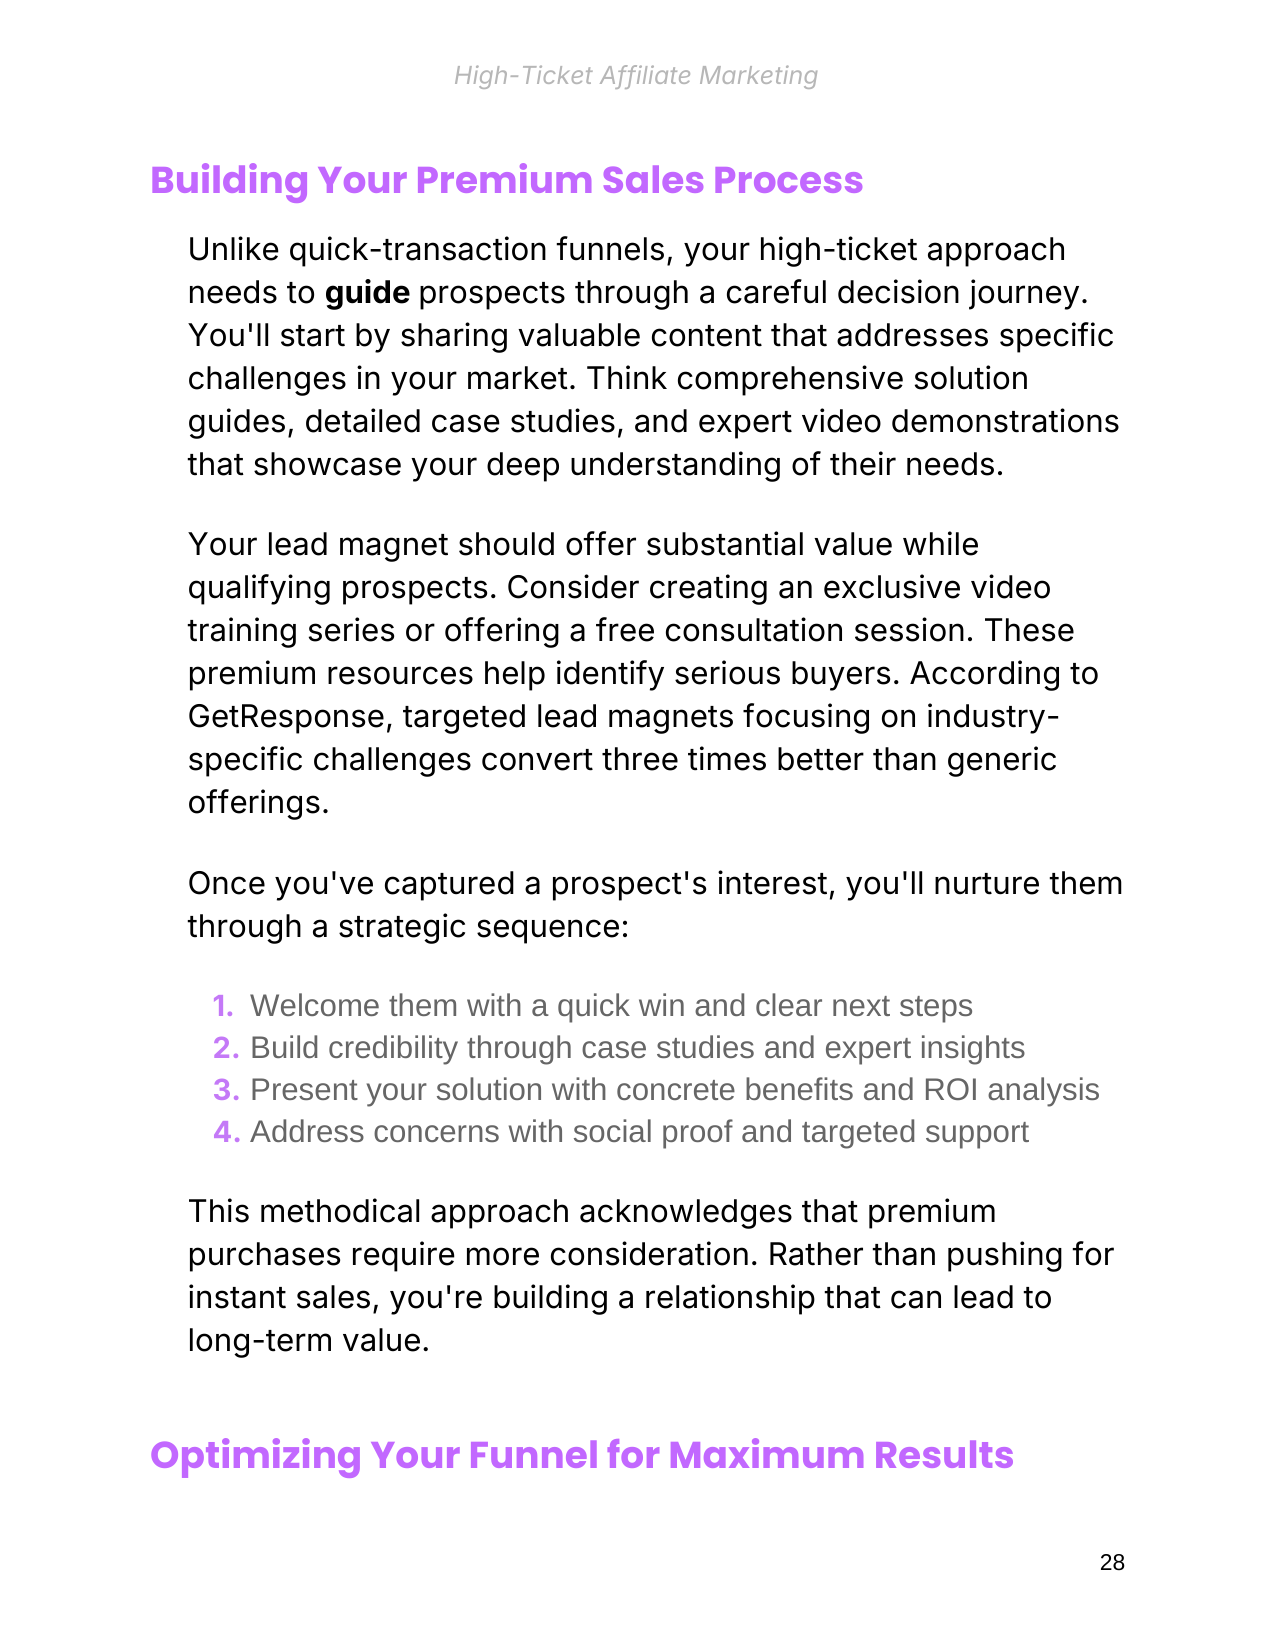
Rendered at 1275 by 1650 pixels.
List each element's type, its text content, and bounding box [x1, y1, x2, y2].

list Address concerns with social proof and targeted support [212, 1113, 1125, 1149]
subtitle Optimizing Your Funnel for Maximum Results [150, 1426, 1125, 1482]
text Your lead magnet should offer substantial value while qualifying prospects. Consider creating an exclusive video training series or offering a free consultation session. These premium resources help identify serious buyers. According to GetResponse, targeted lead magnets focusing on industry-specific challenges convert three times better than generic offerings. [187, 525, 1125, 821]
list Build credibility through case studies and expert insights [212, 1029, 1125, 1066]
list Welcome them with a quick win and clear next steps [212, 987, 1125, 1024]
list Present your solution with concrete benefits and ROI analysis [212, 1071, 1125, 1108]
text This methodical approach acknowledges that premium purchases require more consideration. Rather than pushing for instant sales, you're building a relationship that can lead to long-term value. [187, 1192, 1125, 1359]
subtitle Building Your Premium Sales Process [150, 150, 1125, 206]
text Unlike quick-transaction funnels, your high-ticket approach needs to guide prospects through a careful decision journey. You'll start by sharing valuable content that addresses specific challenges in your market. Think comprehensive solution guides, detailed case studies, and expert video demonstrations that showcase your deep understanding of their needs. [187, 230, 1125, 483]
text Once you've captured a prospect's interest, you'll nurture them through a strategic sequence: [187, 864, 1125, 945]
